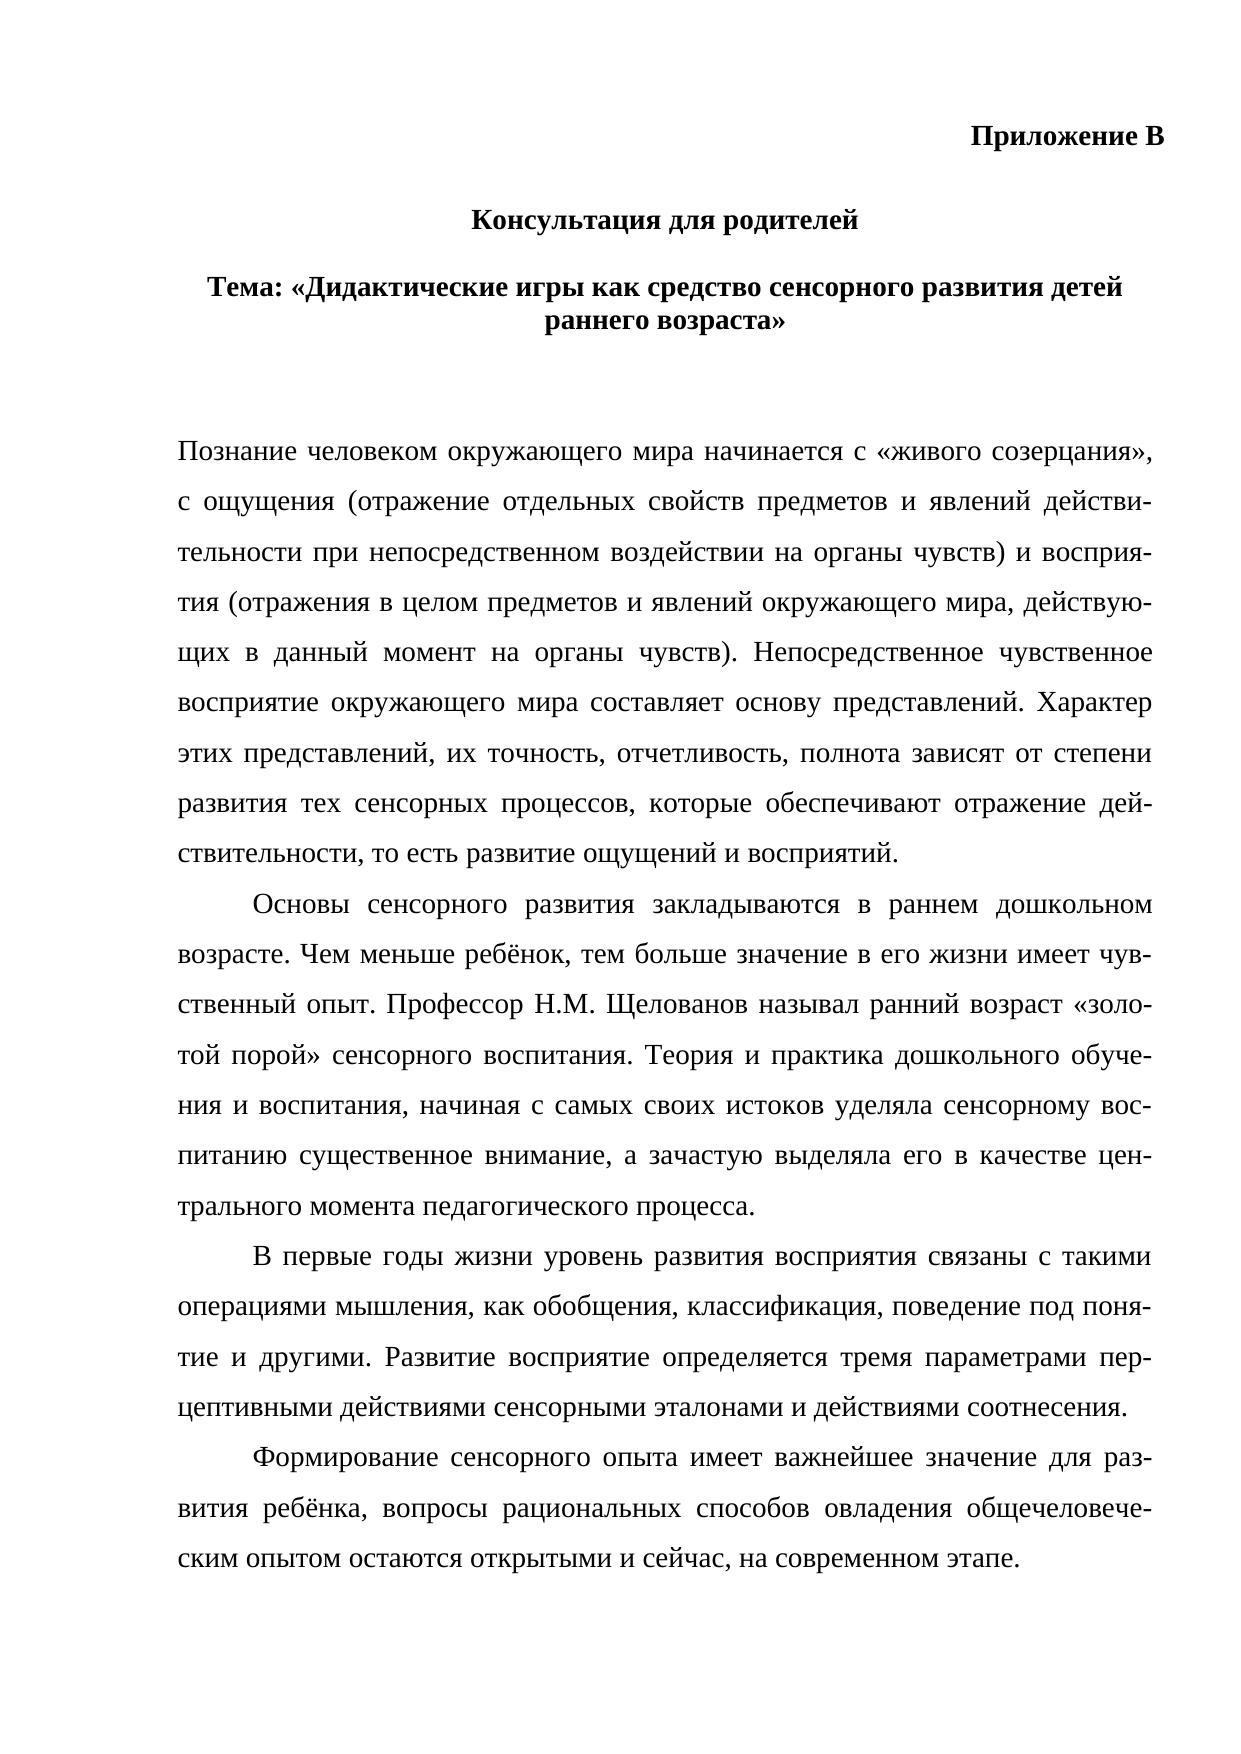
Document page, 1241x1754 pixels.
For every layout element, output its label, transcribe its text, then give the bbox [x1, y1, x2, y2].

text Основы сенсорного развития закладываются в раннем дошкольном возрасте. Чем меньше ребёнок, тем больше значение в его жизни имеет чув- ственный опыт. Профессор Н.М. Щелованов называл ранний возраст «золо- той порой» сенсорного воспитания. Теория и практика дошкольного обуче- ния и воспитания, начиная с самых своих истоков уделяла сенсорному вос- питанию существенное внимание, а зачастую выделяла его в качестве цен- трального момента педагогического процесса. [177, 886, 1153, 1221]
text Формирование сенсорного опыта имеет важнейшее значение для раз- вития ребёнка, вопросы рациональных способов овладения общечеловече- ским опытом остаются открытыми и сейчас, на современном этапе. [177, 1439, 1153, 1574]
subtitle Приложение В [152, 118, 1164, 152]
subtitle Тема: «Дидактические игры как средство сенсорного развития детей раннего возраста» [193, 269, 1137, 336]
text Консультация для родителей [193, 202, 1137, 235]
text В первые годы жизни уровень развития восприятия связаны с такими операциями мышления, как обобщения, классификация, поведение под поня- тие и другими. Развитие восприятие определяется тремя параметрами пер- цептивными действиями сенсорными эталонами и действиями соотнесения. [177, 1238, 1153, 1422]
text Познание человеком окружающего мира начинается с «живого созерцания», с ощущения (отражение отдельных свойств предметов и явлений действи- тельности при непосредственном воздействии на органы чувств) и восприя- тия (отражения в целом предметов и явлений окружающего мира, действую- щих в данный момент на органы чувств). Непосредственное чувственное восприятие окружающего мира составляет основу представлений. Характер этих представлений, их точность, отчетливость, полнота зависят от степени развития тех сенсорных процессов, которые обеспечивают отражение дей- ствительности, то есть развитие ощущений и восприятий. [177, 433, 1153, 869]
